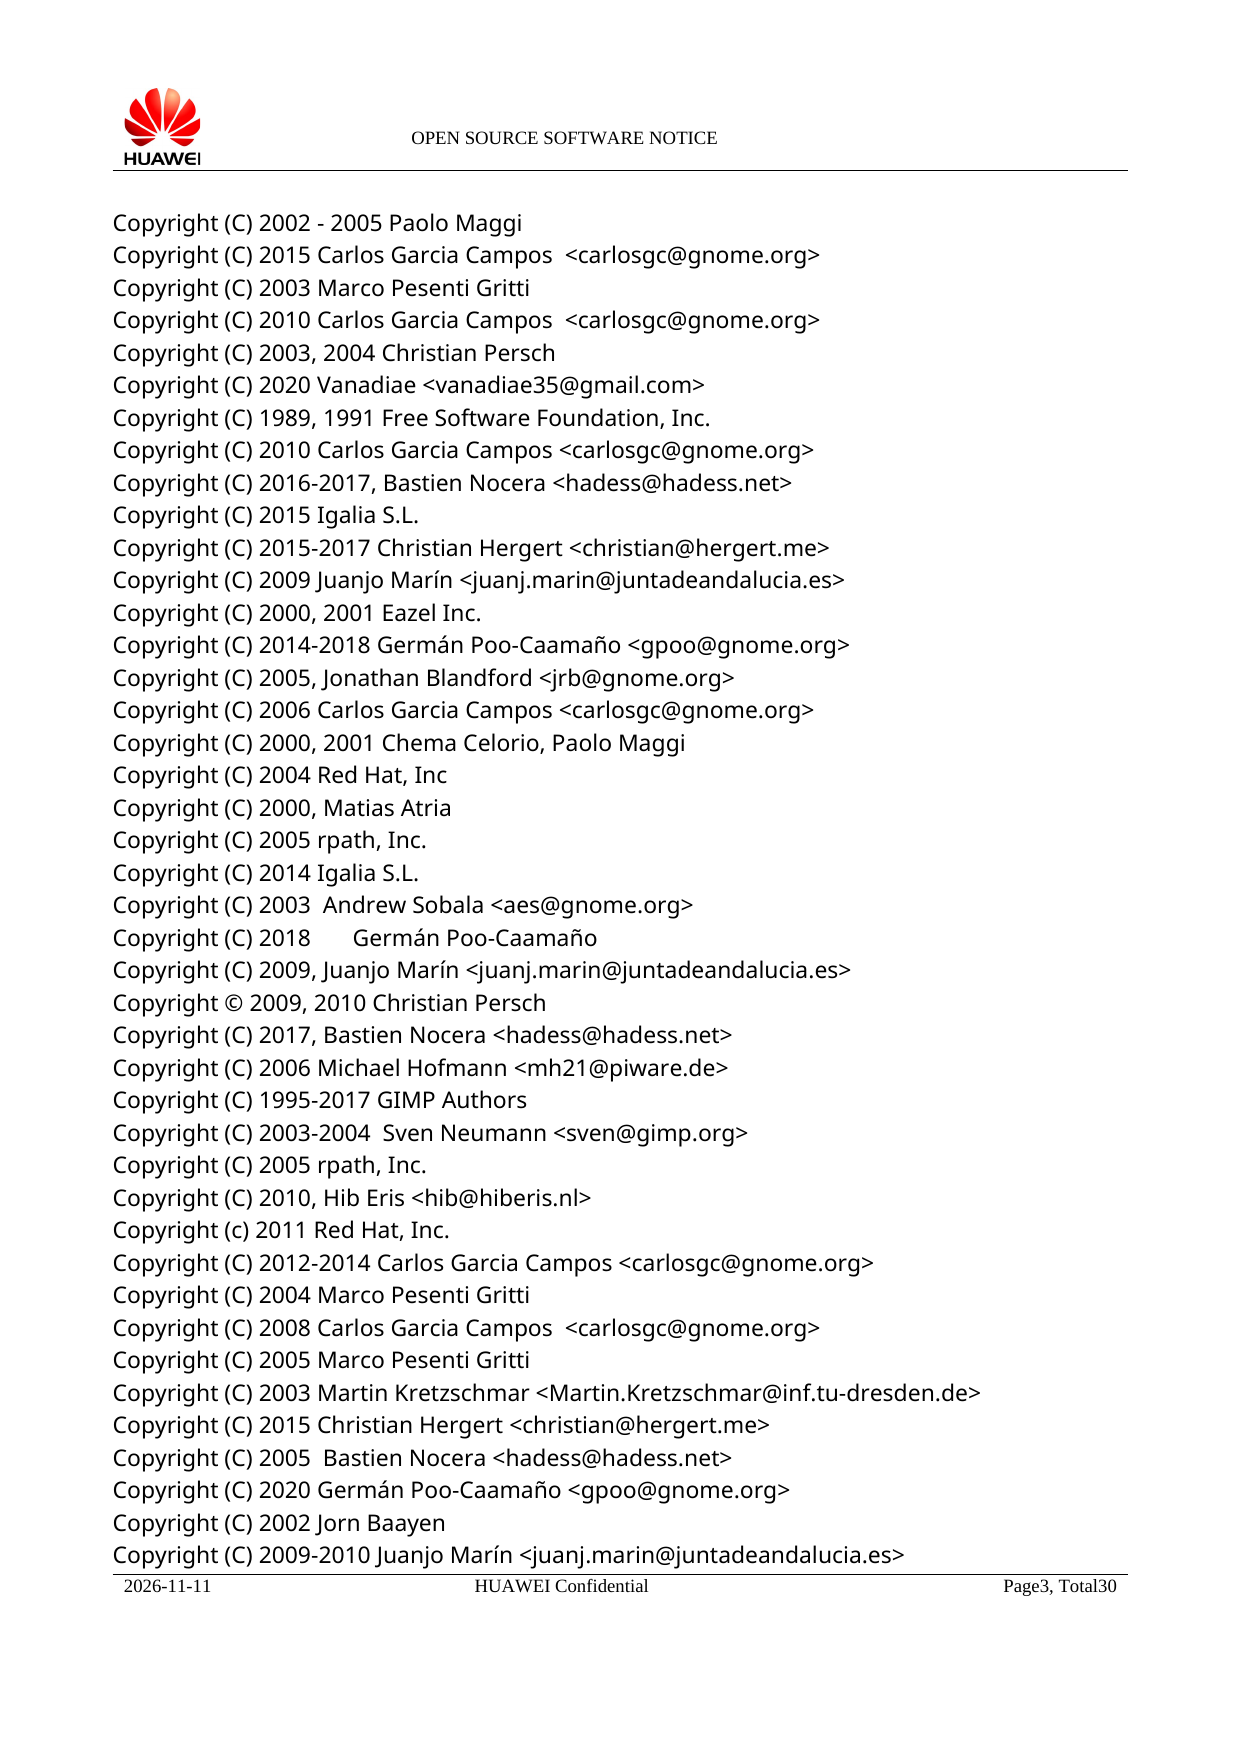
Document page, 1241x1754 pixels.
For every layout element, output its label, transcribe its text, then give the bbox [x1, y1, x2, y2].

picture [124, 88, 201, 165]
